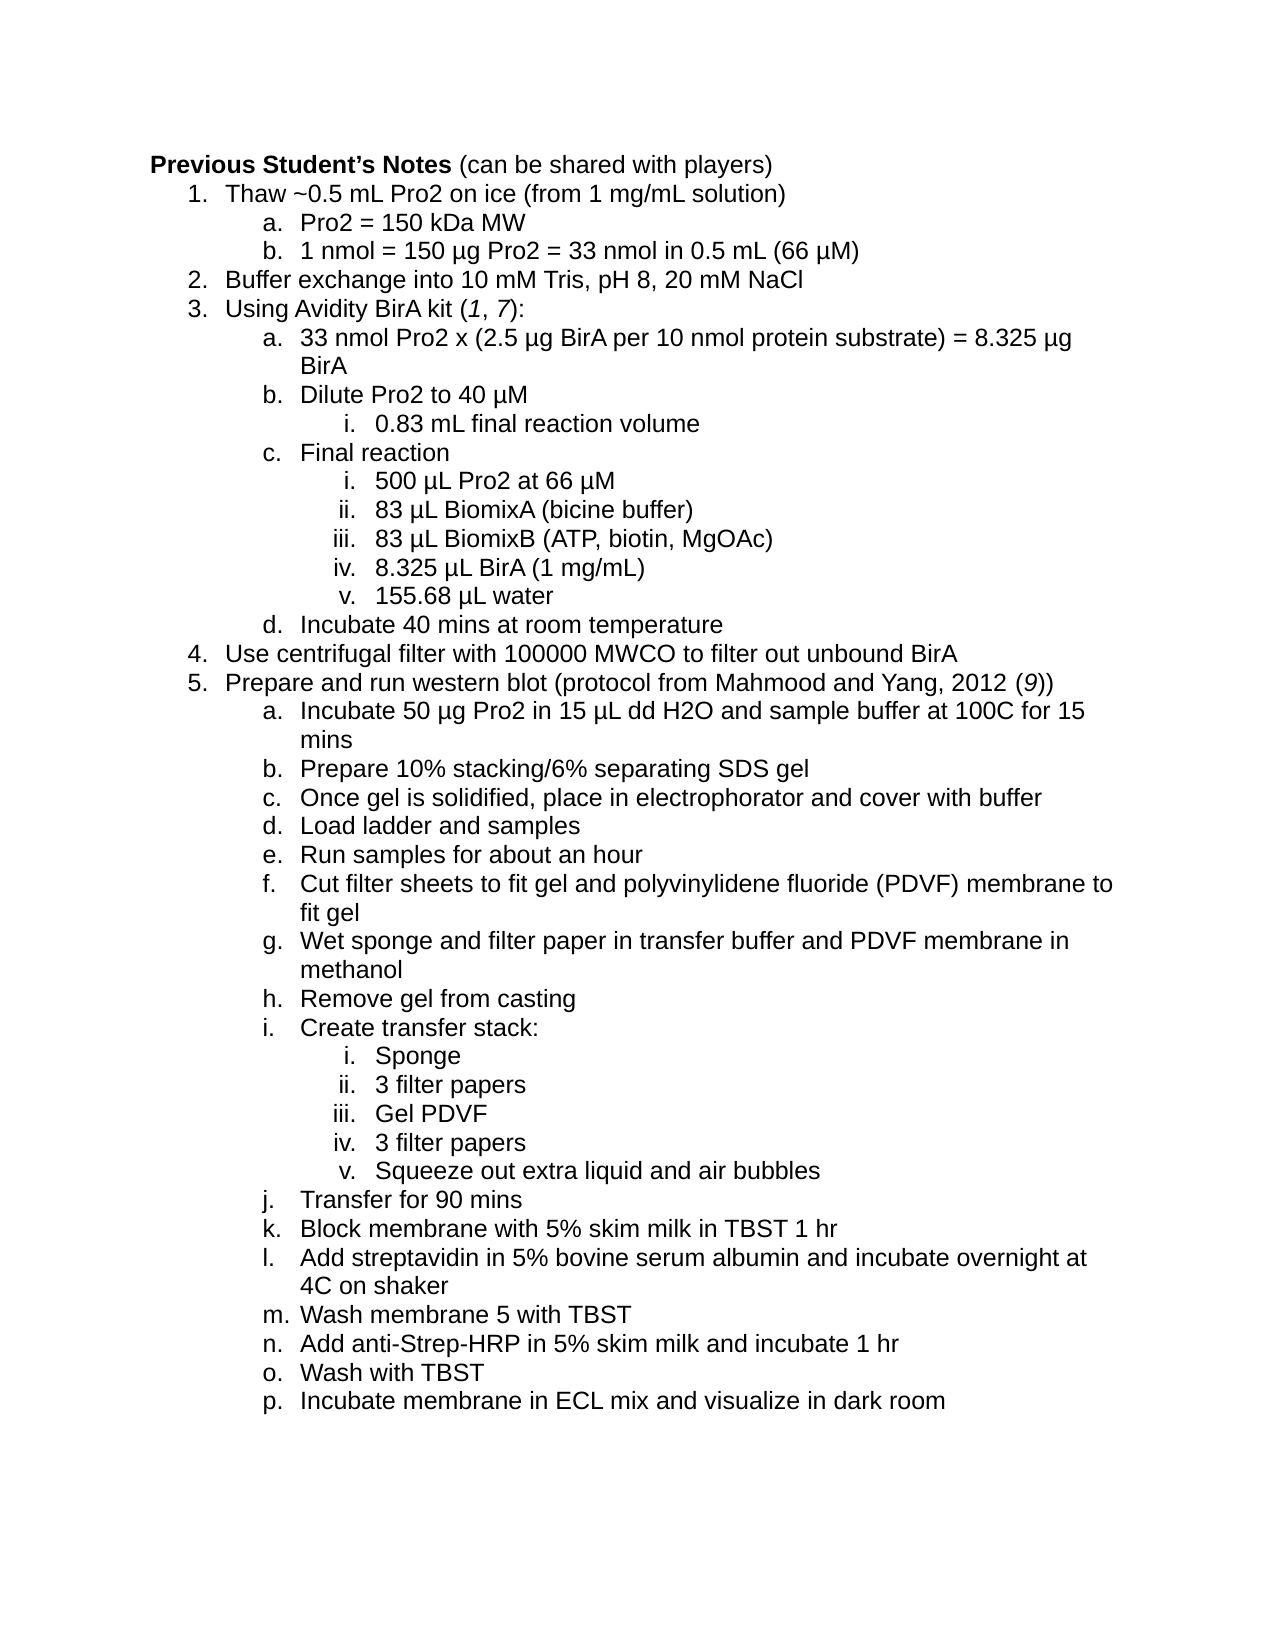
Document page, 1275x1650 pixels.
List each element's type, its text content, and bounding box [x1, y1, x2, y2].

list Create transfer stack: [262, 1012, 1125, 1041]
list 155.68 µL water [356, 581, 1125, 610]
list Wet sponge and filter paper in transfer buffer and PDVF membrane in methanol [262, 926, 1125, 984]
list Buffer exchange into 10 mM Tris, pH 8, 20 mM NaCl [187, 265, 1125, 294]
list Run samples for about an hour [262, 840, 1125, 869]
list 500 µL Pro2 at 66 µM [356, 466, 1125, 495]
list 0.83 mL final reaction volume [356, 409, 1125, 437]
list Incubate membrane in ECL mix and visualize in dark room [262, 1386, 1125, 1415]
list Use centrifugal filter with 100000 MWCO to filter out unbound BirA [187, 639, 1125, 667]
list Squeeze out extra liquid and air bubbles [356, 1156, 1125, 1185]
list Incubate 40 mins at room temperature [262, 610, 1125, 639]
list Thaw ~0.5 mL Pro2 on ice (from 1 mg/mL solution) [187, 179, 1125, 207]
list 1 nmol = 150 µg Pro2 = 33 nmol in 0.5 mL (66 µM) [262, 236, 1125, 265]
list Wash with TBST [262, 1357, 1125, 1386]
list Prepare 10% stacking/6% separating SDS gel [262, 754, 1125, 782]
list Gel PDVF [356, 1099, 1125, 1127]
list Using Avidity BirA kit (1, 7): [187, 294, 1125, 322]
list 3 filter papers [356, 1127, 1125, 1156]
list Block membrane with 5% skim milk in TBST 1 hr [262, 1214, 1125, 1242]
list Prepare and run western blot (protocol from Mahmood and Yang, 2012 (9)) [187, 667, 1125, 696]
text Previous Student’s Notes (can be shared with players) [150, 150, 1125, 179]
list Dilute Pro2 to 40 µM [262, 380, 1125, 409]
list Pro2 = 150 kDa MW [262, 207, 1125, 236]
list 8.325 µL BirA (1 mg/mL) [356, 552, 1125, 581]
list Once gel is solidified, place in electrophorator and cover with buffer [262, 782, 1125, 811]
list Add anti-Strep-HRP in 5% skim milk and incubate 1 hr [262, 1329, 1125, 1357]
list Cut filter sheets to fit gel and polyvinylidene fluoride (PDVF) membrane to fit gel [262, 869, 1125, 926]
list 3 filter papers [356, 1070, 1125, 1099]
list Add streptavidin in 5% bovine serum albumin and incubate overnight at 4C on shaker [262, 1242, 1125, 1300]
list Transfer for 90 mins [262, 1185, 1125, 1214]
list Final reaction [262, 437, 1125, 466]
list Sponge [356, 1041, 1125, 1070]
list 33 nmol Pro2 x (2.5 µg BirA per 10 nmol protein substrate) = 8.325 µg BirA [262, 322, 1125, 380]
list 83 µL BiomixA (bicine buffer) [356, 495, 1125, 524]
list Wash membrane 5 with TBST [262, 1300, 1125, 1329]
list Incubate 50 µg Pro2 in 15 µL dd H2O and sample buffer at 100C for 15 mins [262, 696, 1125, 754]
list Load ladder and samples [262, 811, 1125, 840]
list 83 µL BiomixB (ATP, biotin, MgOAc) [356, 524, 1125, 552]
list Remove gel from casting [262, 984, 1125, 1012]
